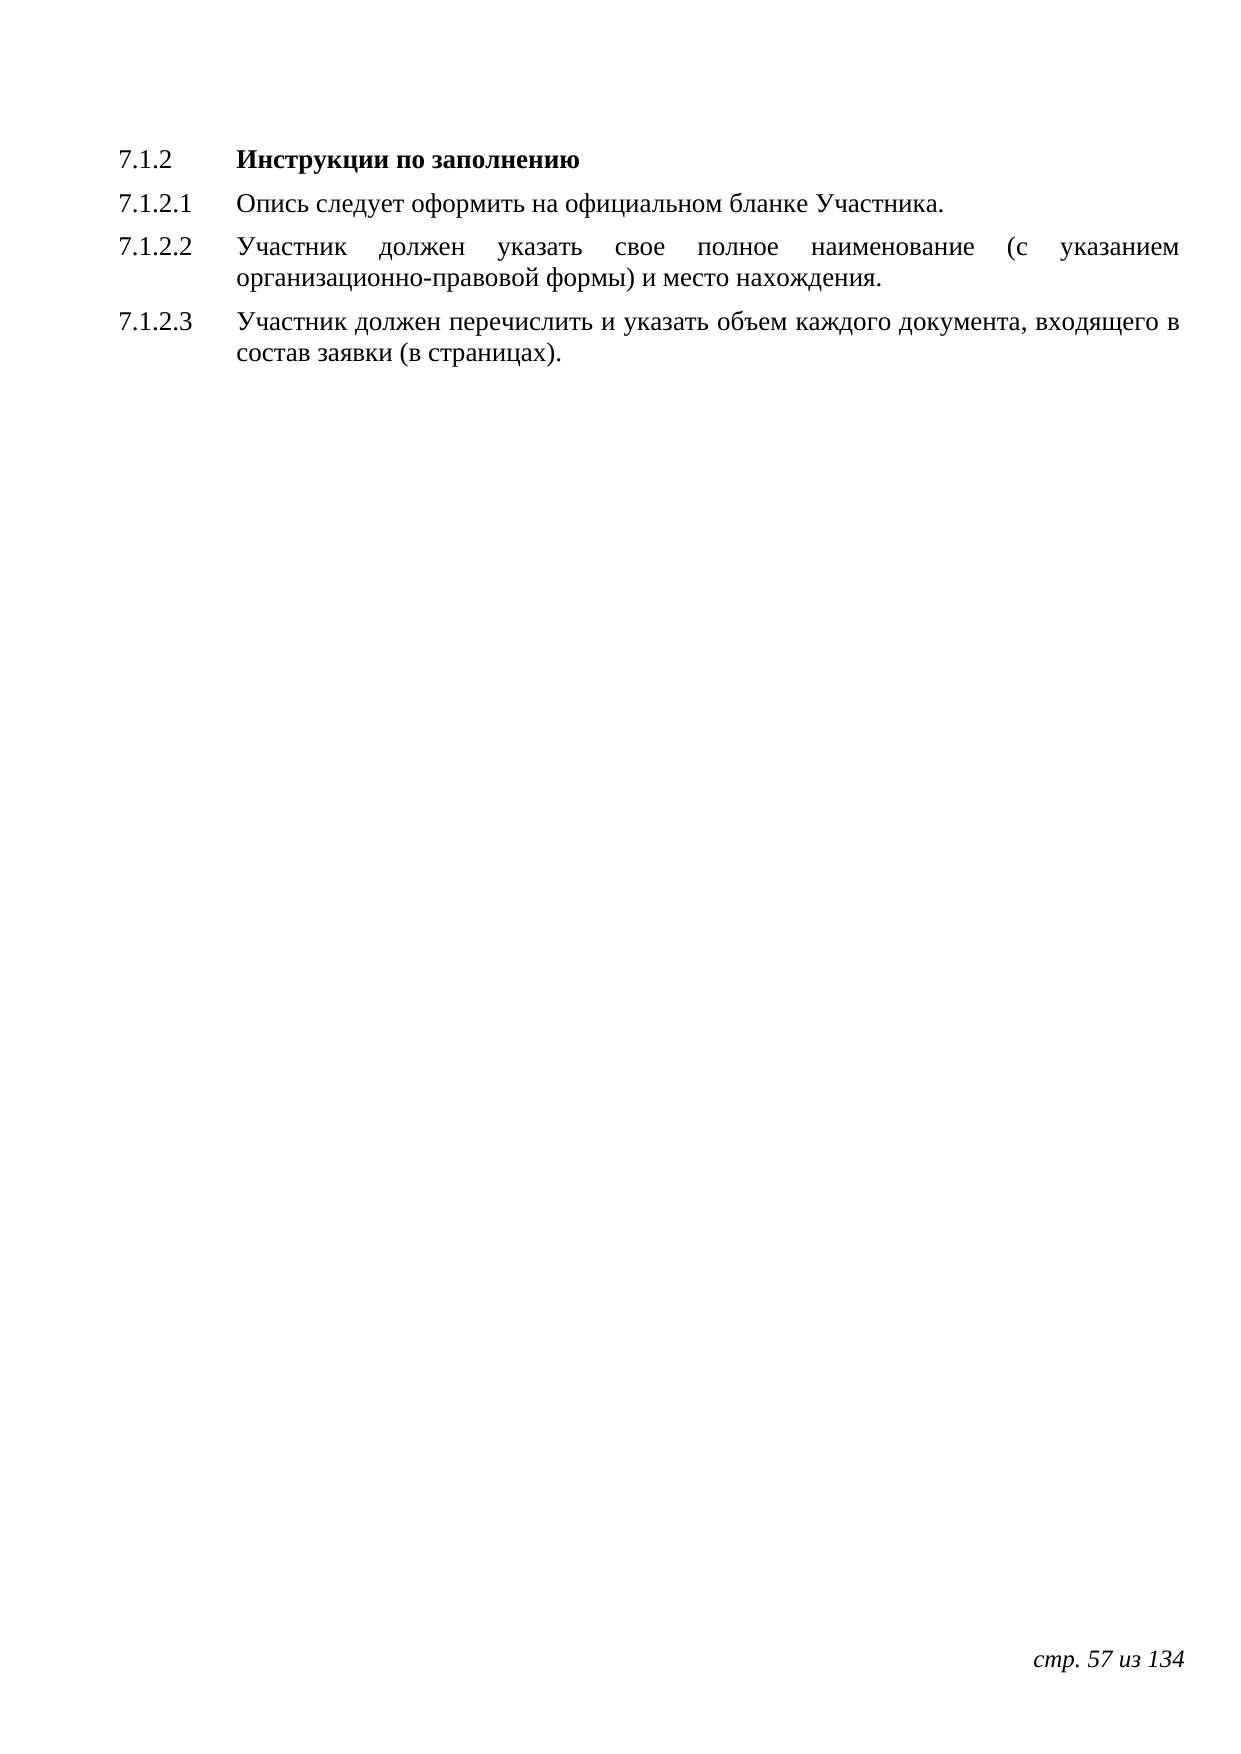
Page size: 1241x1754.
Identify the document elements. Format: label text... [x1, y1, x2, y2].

list Инструкции по заполнению [118, 143, 1181, 174]
list Участник должен перечислить и указать объем каждого документа, входящего в состав заявки (в страницах). [118, 305, 1181, 367]
list Участник должен указать свое полное наименование (с указанием организационно-правовой формы) и место нахождения. [118, 230, 1181, 293]
list Опись следует оформить на официальном бланке Участника. [118, 187, 1181, 218]
